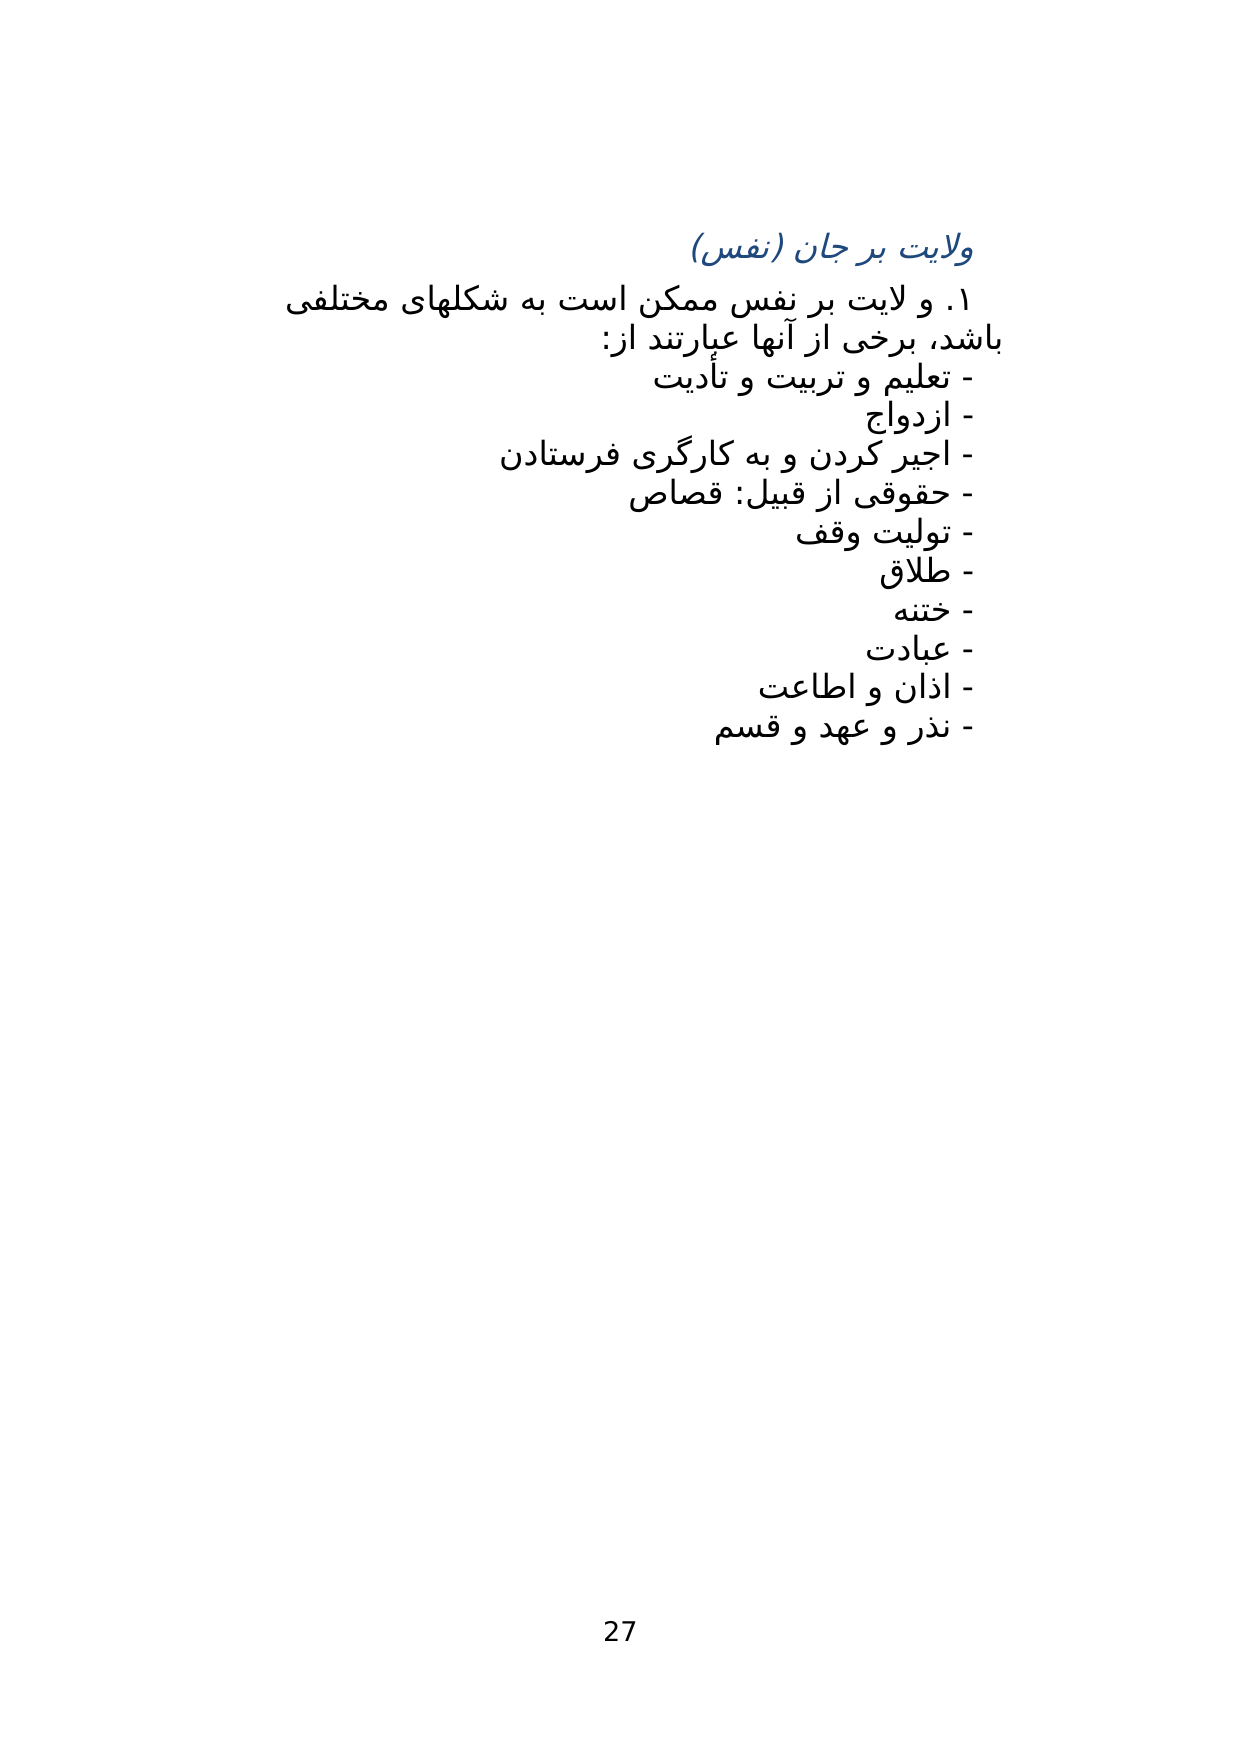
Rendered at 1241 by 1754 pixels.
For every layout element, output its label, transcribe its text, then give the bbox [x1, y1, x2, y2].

text - ازدواج‏ [236, 396, 1004, 435]
text - اذان و اطاعت‏ [236, 668, 1004, 707]
text - طلاق‏ [236, 551, 1004, 590]
text - توليت وقف‏ [236, 512, 1004, 551]
text ١. و لايت بر نفس ممكن است به شكلهاى مختلفى باشد، برخى از آنها عبارتند از: [236, 279, 1004, 357]
text - عبادت‏ [236, 629, 1004, 668]
text - نذر و عهد و قسم‏ [236, 707, 1004, 746]
text - اجير كردن و به كارگرى فرستادن‏ [236, 435, 1004, 474]
text - تعليم و تربيت و تأديت‏ [236, 357, 1004, 396]
text - حقوقى از قبيل: قصاص‏ [236, 474, 1004, 512]
text - ختنه‏ [236, 590, 1004, 629]
subtitle ولايت بر جان (نفس) [236, 228, 1004, 267]
